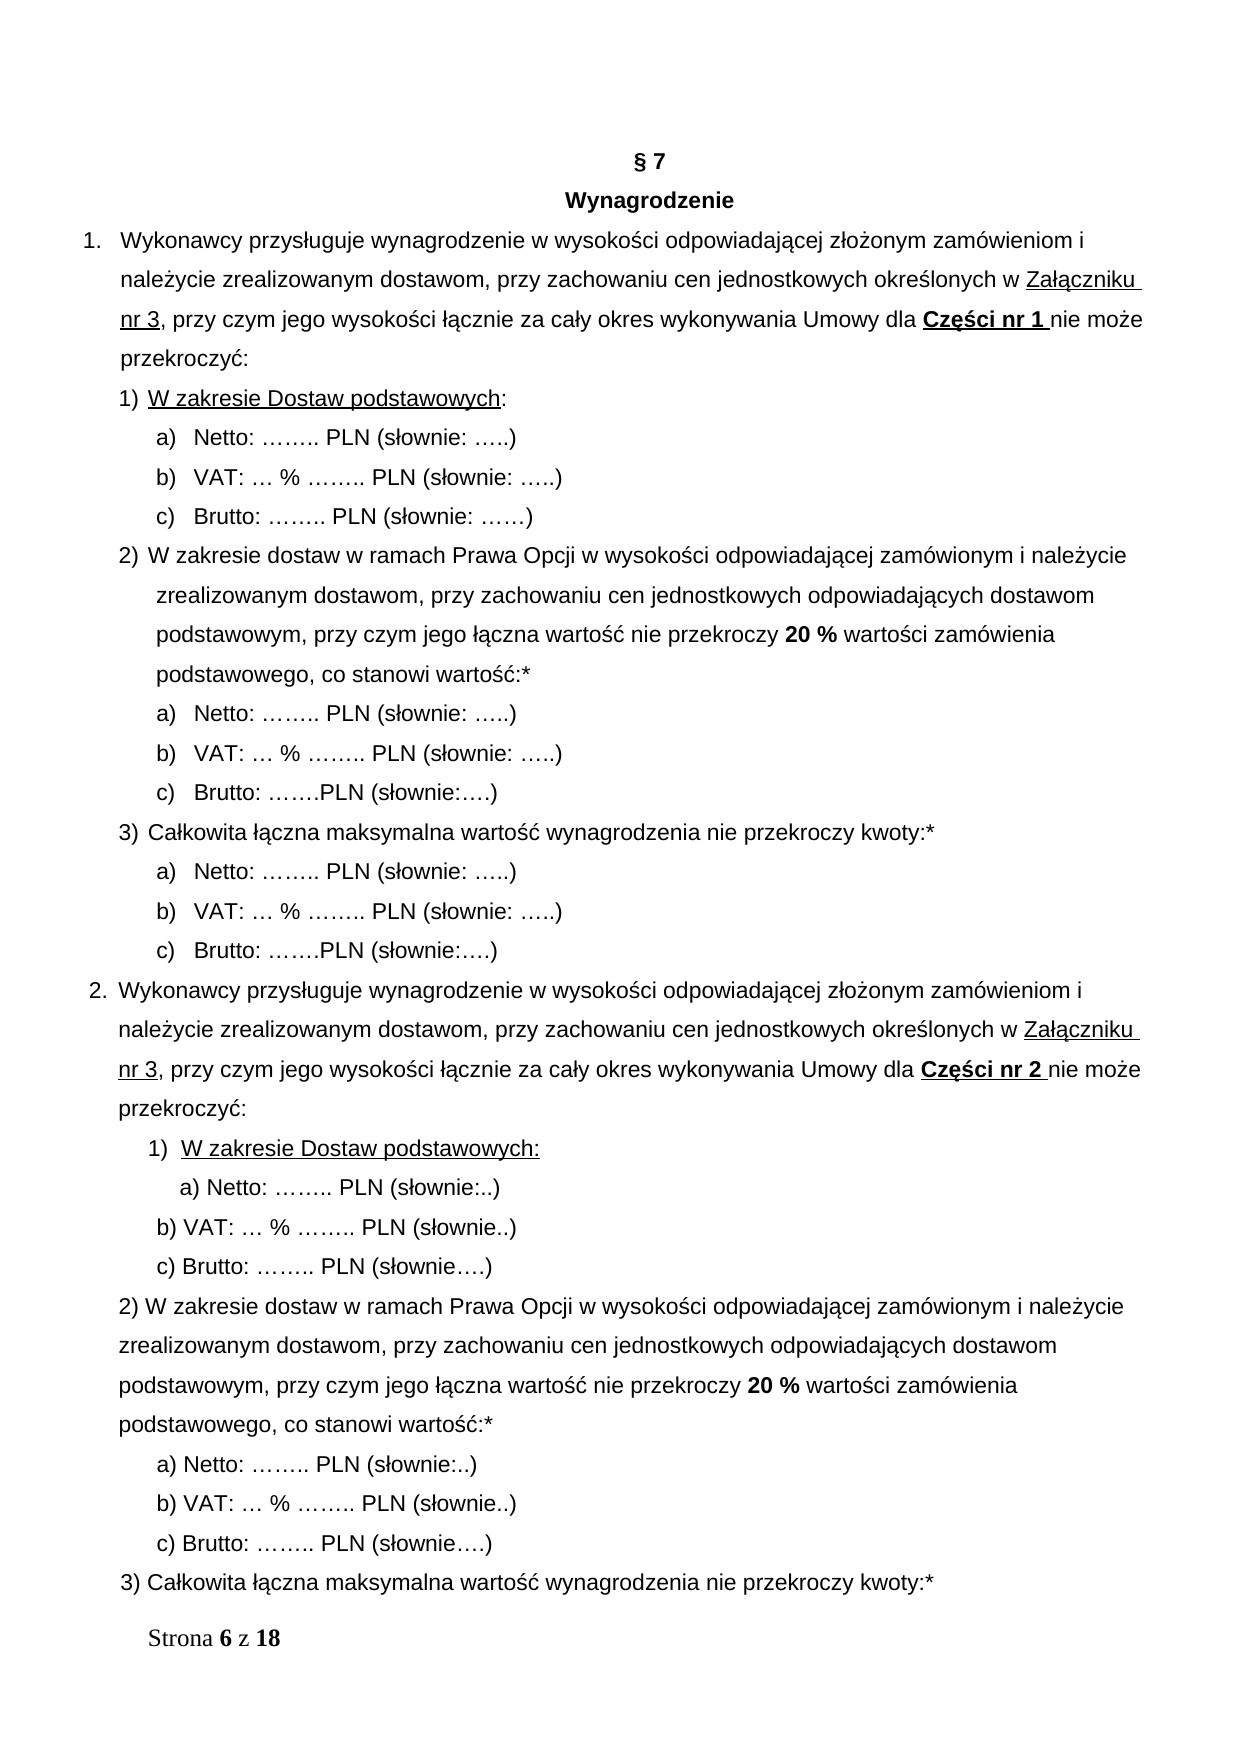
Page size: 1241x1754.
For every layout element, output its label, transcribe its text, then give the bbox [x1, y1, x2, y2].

text 1) W zakresie Dostaw podstawowych: a) Netto: …….. PLN (słownie:..) [148, 1135, 1152, 1201]
list VAT: … % …….. PLN (słownie: …..) [156, 740, 1152, 766]
text b) VAT: … % …….. PLN (słownie..) c) Brutto: …….. PLN (słownie….) 2) W zakresie dostaw w ramach Prawa Opcji w wysokości odpowiadającej zamówionym i należycie zrealizowanym dostawom, przy zachowaniu cen jednostkowych odpowiadających dostawom podstawowym, przy czym jego łączna wartość nie przekroczy 20 % wartości zamówienia podstawowego, co stanowi wartość:* a) Netto: …….. PLN (słownie:..) [118, 1214, 1152, 1477]
list Netto: …….. PLN (słownie: …..) [156, 858, 1152, 885]
list Netto: …….. PLN (słownie: …..) [156, 424, 1152, 450]
list Brutto: …….. PLN (słownie: ……) [156, 503, 1152, 529]
list VAT: … % …….. PLN (słownie: …..) [156, 898, 1152, 924]
text b) VAT: … % …….. PLN (słownie..) [118, 1490, 1152, 1516]
list W zakresie dostaw w ramach Prawa Opcji w wysokości odpowiadającej zamówionym i należycie zrealizowanym dostawom, przy zachowaniu cen jednostkowych odpowiadających dostawom podstawowym, przy czym jego łączna wartość nie przekroczy 20 % wartości zamówienia podstawowego, co stanowi wartość:* [118, 542, 1152, 687]
list Brutto: …….PLN (słownie:….) [156, 779, 1152, 806]
list Netto: …….. PLN (słownie: …..) [156, 700, 1152, 727]
list Wykonawcy przysługuje wynagrodzenie w wysokości odpowiadającej złożonym zamówieniom i należycie zrealizowanym dostawom, przy zachowaniu cen jednostkowych określonych w Załączniku nr 3, przy czym jego wysokości łącznie za cały okres wykonywania Umowy dla Części nr 2 nie może przekroczyć: [89, 977, 1152, 1122]
list VAT: … % …….. PLN (słownie: …..) [156, 463, 1152, 490]
text Wynagrodzenie [148, 187, 1152, 213]
list Brutto: …….PLN (słownie:….) [156, 937, 1152, 964]
list Całkowita łączna maksymalna wartość wynagrodzenia nie przekroczy kwoty:* [118, 819, 1152, 845]
text c) Brutto: …….. PLN (słownie….) [118, 1529, 1152, 1556]
text 3) Całkowita łączna maksymalna wartość wynagrodzenia nie przekroczy kwoty:* [120, 1569, 1152, 1595]
list W zakresie Dostaw podstawowych: [118, 384, 1152, 411]
text § 7 [148, 148, 1152, 174]
list Wykonawcy przysługuje wynagrodzenie w wysokości odpowiadającej złożonym zamówieniom i należycie zrealizowanym dostawom, przy zachowaniu cen jednostkowych określonych w Załączniku nr 3, przy czym jego wysokości łącznie za cały okres wykonywania Umowy dla Części nr 1 nie może przekroczyć: [83, 227, 1152, 371]
